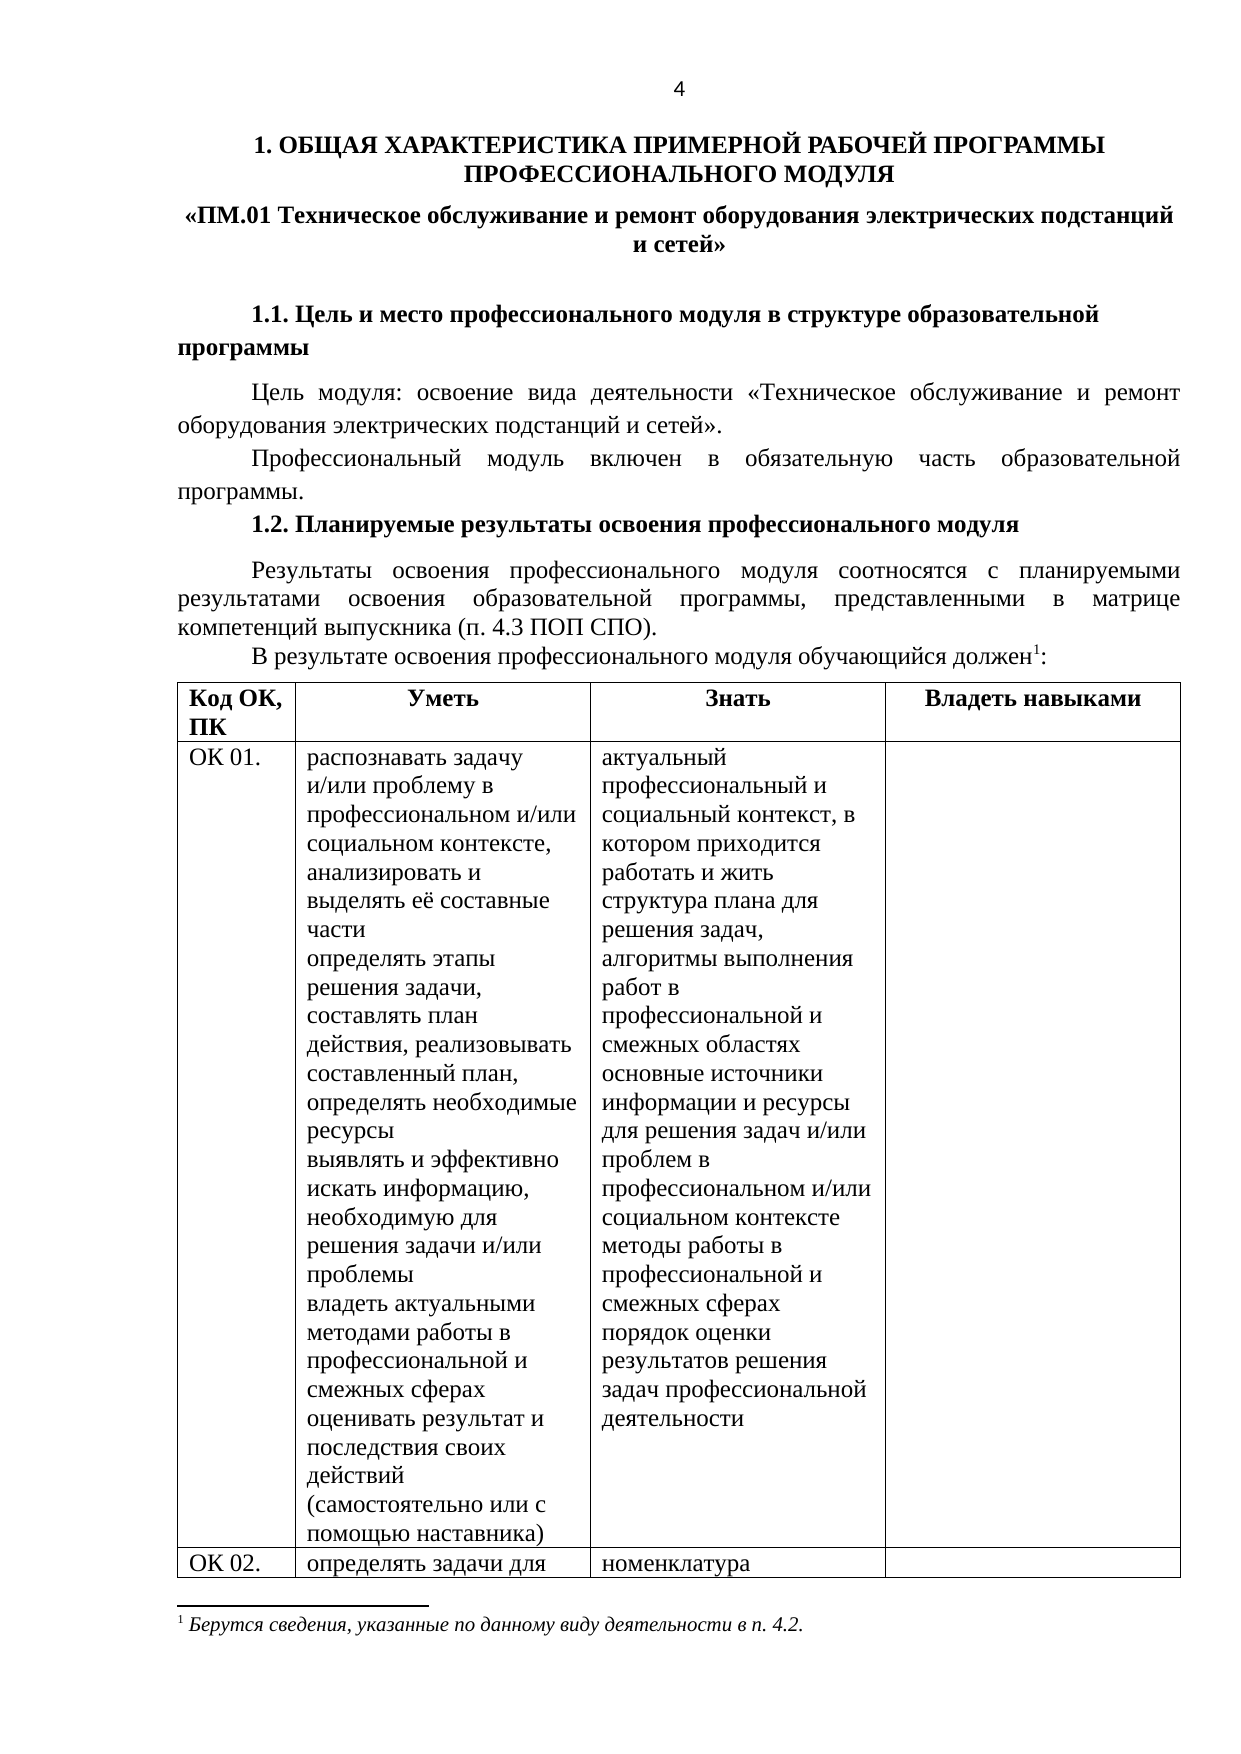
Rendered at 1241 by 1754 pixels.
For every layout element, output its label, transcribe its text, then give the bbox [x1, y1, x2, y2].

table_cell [591, 1548, 885, 1577]
table_cell ОК 02. [178, 1548, 295, 1577]
text 1.2. Планируемые результаты освоения профессионального модуля [177, 509, 1181, 538]
table_cell ОК 01. [178, 742, 295, 1547]
text Результаты освоения профессионального модуля соотносятся с планируемыми результатами освоения образовательной программы, представленными в матрице компетенций выпускника (п. 4.3 ПОП СПО). [177, 555, 1181, 641]
table_cell [886, 1548, 1180, 1577]
table_header Уметь [296, 683, 590, 741]
text Цель модуля: освоение вида деятельности «Техническое обслуживание и ремонт оборудования электрических подстанций и сетей». [177, 377, 1181, 439]
table_header Владеть навыками [886, 683, 1180, 741]
text В результате освоения профессионального модуля обучающийся должен: [177, 641, 1181, 670]
table_cell актуальный профессиональный и социальный контекст, в котором приходится работать и жить структура плана для решения задач, алгоритмы выполнения работ в профессиональной и смежных областях основные источники информации и ресурсы для решения задач и/или проблем в профессиональном и/или социальном контексте методы работы в профессиональной и смежных сферах порядок оценки результатов решения задач профессиональной деятельности [591, 742, 885, 1547]
text 1. Общая характеристика ПРИМЕРНОЙ РАБОЧЕЙ ПРОГРАММЫ ПРОФЕССИОНАЛЬНОГО МОДУЛЯ [177, 130, 1181, 187]
text Профессиональный модуль включен в обязательную часть образовательной программы. [177, 443, 1181, 505]
text «ПМ.01 Техническое обслуживание и ремонт оборудования электрических подстанций и сетей» [177, 200, 1181, 257]
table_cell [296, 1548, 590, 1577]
table_cell распознавать задачу и/или проблему в профессиональном и/или социальном контексте, анализировать и выделять её составные части определять этапы решения задачи, составлять план действия, реализовывать составленный план, определять необходимые ресурсы выявлять и эффективно искать информацию, необходимую для решения задачи и/или проблемы владеть актуальными методами работы в профессиональной и смежных сферах оценивать результат и последствия своих действий (самостоятельно или с помощью наставника) [296, 742, 590, 1547]
table_cell [886, 742, 1180, 1547]
table_header Код ОК, ПК [178, 683, 295, 741]
table_header Знать [591, 683, 885, 741]
text 1.1. Цель и место профессионального модуля в структуре образовательной программы [177, 299, 1181, 360]
